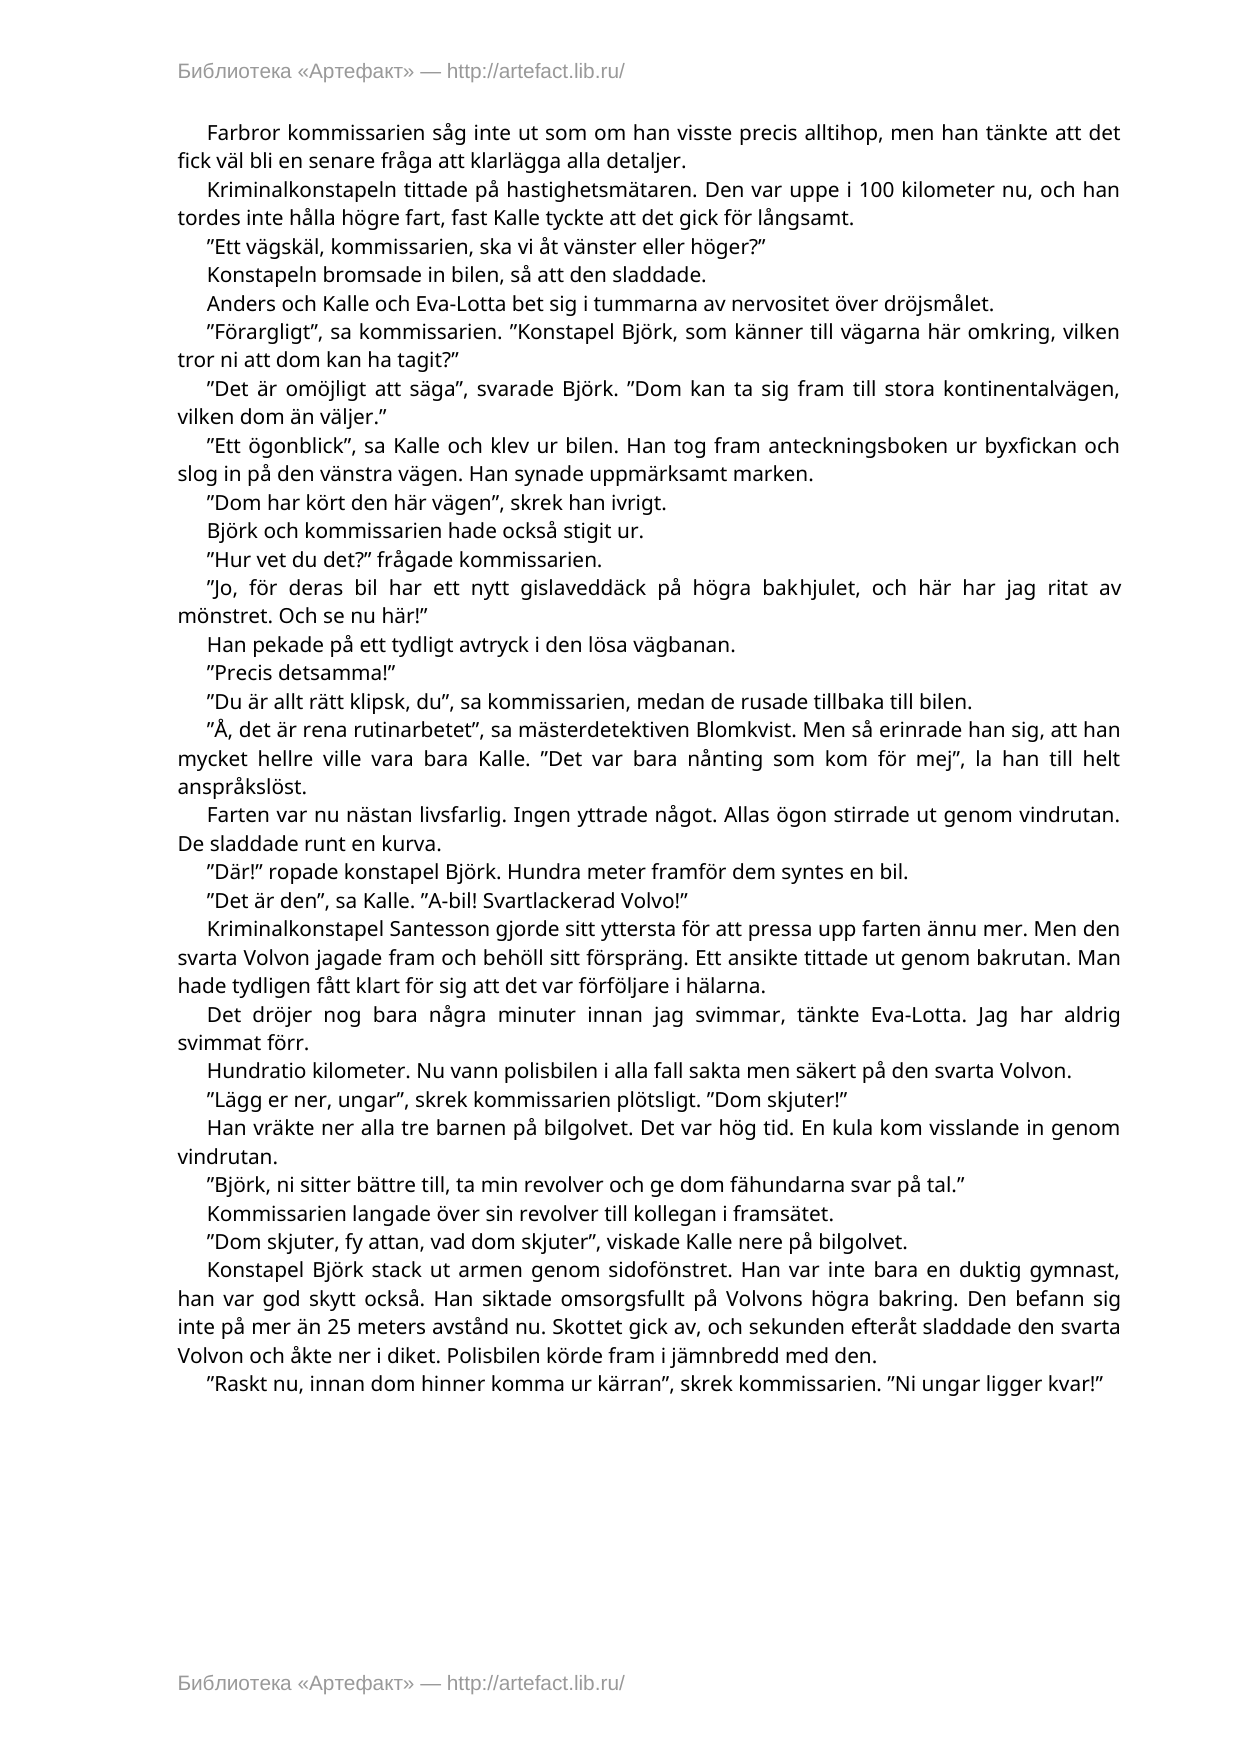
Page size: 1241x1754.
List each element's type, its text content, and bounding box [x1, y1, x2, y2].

text Konstapeln bromsade in bilen, så att den sladdade. [177, 260, 1122, 289]
text Björk och kommissarien hade också stigit ur. [177, 516, 1122, 545]
text Farten var nu nästan livsfarlig. Ingen yttrade något. Allas ögon stirrade ut genom vindrutan. De sladdade runt en kurva. [177, 801, 1122, 857]
text ”Förargligt”, sa kommissarien. ”Konstapel Björk, som känner till vägarna här omkring, vilken tror ni att dom kan ha tagit?” [177, 317, 1122, 374]
text ”Dom skjuter, fy attan, vad dom skjuter”, viskade Kalle nere på bilgolvet. [177, 1227, 1122, 1256]
text Kriminalkonstapel Santesson gjorde sitt yttersta för att pressa upp farten ännu mer. Men den svarta Volvon jagade fram och behöll sitt förspräng. Ett ansikte tittade ut genom bakrutan. Man hade tydligen fått klart för sig att det var förföljare i hälarna. [177, 914, 1122, 1000]
text Hundratio kilometer. Nu vann polisbilen i alla fall sakta men säkert på den svarta Volvon. [177, 1057, 1122, 1085]
text ”Jo, för deras bil har ett nytt gislaveddäck på högra bakhjulet, och här har jag ritat av mönstret. Och se nu här!” [177, 573, 1122, 630]
text Kriminalkonstapeln tittade på hastighetsmätaren. Den var uppe i 100 kilometer nu, och han tordes inte hålla högre fart, fast Kalle tyckte att det gick för långsamt. [177, 175, 1122, 232]
text ”Du är allt rätt klipsk, du”, sa kommissarien, medan de rusade tillbaka till bilen. [177, 687, 1122, 715]
text ”Där!” ropade konstapel Björk. Hundra meter framför dem syntes en bil. [177, 857, 1122, 886]
text Kommissarien langade över sin revolver till kollegan i framsätet. [177, 1199, 1122, 1227]
text ”Raskt nu, innan dom hinner komma ur kärran”, skrek kommissarien. ”Ni ungar ligger kvar!” [177, 1369, 1122, 1398]
text ”Ett vägskäl, kommissarien, ska vi åt vänster eller höger?” [177, 232, 1122, 260]
text Farbror kommissarien såg inte ut som om han visste precis alltihop, men han tänkte att det fick väl bli en senare fråga att klarlägga alla detaljer. [177, 118, 1122, 175]
text ”Ett ögonblick”, sa Kalle och klev ur bilen. Han tog fram anteckningsboken ur byxfickan och slog in på den vänstra vägen. Han synade uppmärksamt marken. [177, 431, 1122, 488]
text ”Björk, ni sitter bättre till, ta min revolver och ge dom fähundarna svar på tal.” [177, 1170, 1122, 1199]
text ”Det är den”, sa Kalle. ”A-bil! Svartlackerad Volvo!” [177, 886, 1122, 914]
text Det dröjer nog bara några minuter innan jag svimmar, tänkte Eva-Lotta. Jag har aldrig svimmat förr. [177, 1000, 1122, 1057]
text ”Precis detsamma!” [177, 658, 1122, 687]
text ”Dom har kört den här vägen”, skrek han ivrigt. [177, 488, 1122, 516]
text ”Det är omöjligt att säga”, svarade Björk. ”Dom kan ta sig fram till stora kontinentalvägen, vilken dom än väljer.” [177, 374, 1122, 431]
text Han vräkte ner alla tre barnen på bilgolvet. Det var hög tid. En kula kom visslande in genom vindrutan. [177, 1113, 1122, 1170]
text Anders och Kalle och Eva-Lotta bet sig i tummarna av nervositet över dröjsmålet. [177, 289, 1122, 317]
text ”Hur vet du det?” frågade kommissarien. [177, 545, 1122, 573]
text Konstapel Björk stack ut armen genom sidofönstret. Han var inte bara en duktig gymnast, han var god skytt också. Han siktade omsorgsfullt på Volvons högra bakring. Den befann sig inte på mer än 25 meters avstånd nu. Skottet gick av, och sekunden efteråt sladdade den svarta Volvon och åkte ner i diket. Polisbilen körde fram i jämnbredd med den. [177, 1256, 1122, 1369]
text ”Lägg er ner, ungar”, skrek kommissarien plötsligt. ”Dom skjuter!” [177, 1085, 1122, 1113]
text Han pekade på ett tydligt avtryck i den lösa vägbanan. [177, 630, 1122, 658]
text ”Å, det är rena rutinarbetet”, sa mästerdetektiven Blomkvist. Men så erinrade han sig, att han mycket hellre ville vara bara Kalle. ”Det var bara nånting som kom för mej”, la han till helt anspråkslöst. [177, 715, 1122, 801]
